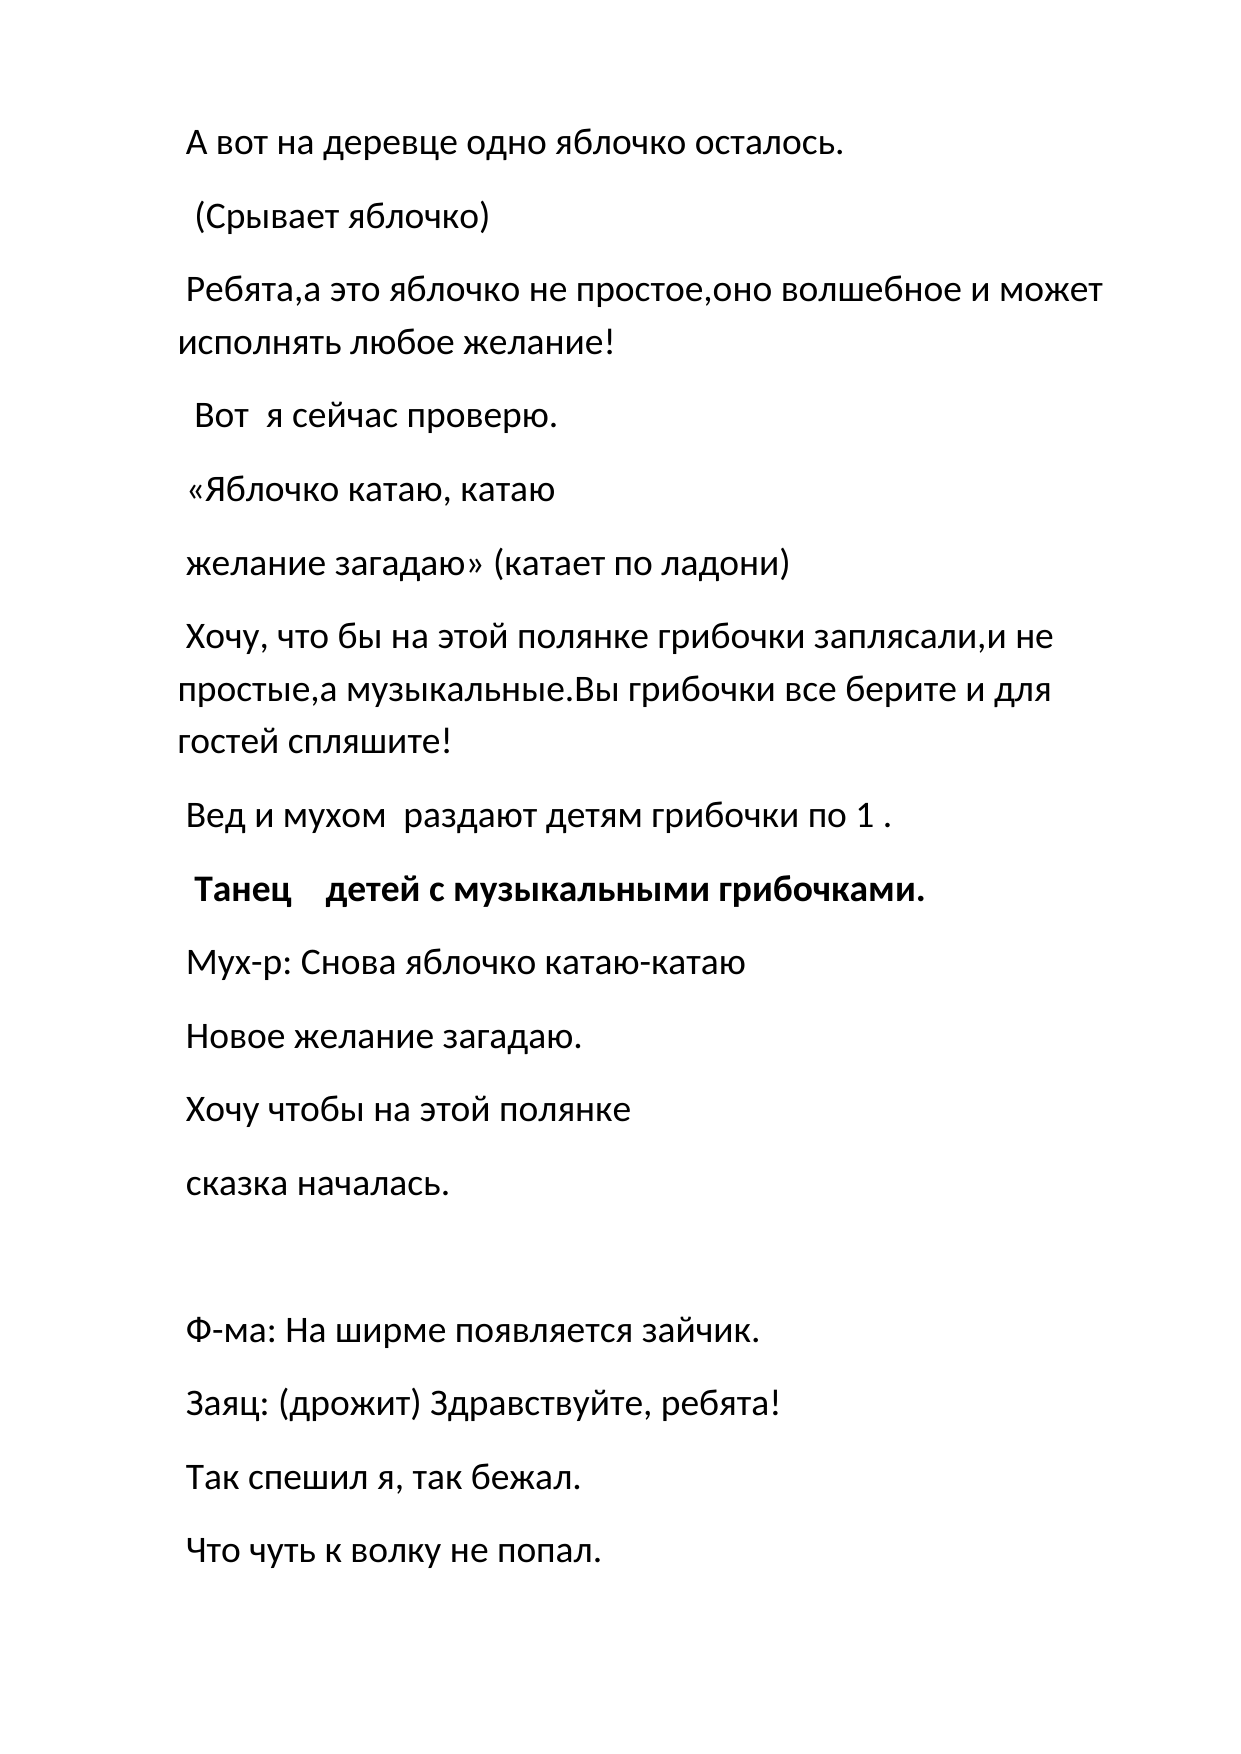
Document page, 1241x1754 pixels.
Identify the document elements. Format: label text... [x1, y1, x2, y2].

text Что чуть к волку не попал. [177, 1526, 1152, 1572]
text Вед и мухом раздают детям грибочки по 1 . [177, 791, 1152, 837]
text Так спешил я, так бежал. [177, 1453, 1152, 1499]
text (Срывает яблочко) [177, 192, 1152, 237]
text Хочу, что бы на этой полянке грибочки заплясали,и не простые,а музыкальные.Вы грибочки все берите и для гостей спляшите! [177, 612, 1152, 763]
text Вот я сейчас проверю. [177, 391, 1152, 437]
text Мух-р: Снова яблочко катаю-катаю [177, 938, 1152, 984]
text желание загадаю» (катает по ладони) [177, 538, 1152, 584]
text сказка началась. [177, 1159, 1152, 1204]
text Хочу чтобы на этой полянке [177, 1085, 1152, 1131]
text А вот на деревце одно яблочко осталось. [177, 118, 1152, 164]
text Заяц: (дрожит) Здравствуйте, ребята! [177, 1379, 1152, 1425]
text Ф-ма: На ширме появляется зайчик. [177, 1306, 1152, 1352]
text Танец детей с музыкальными грибочками. [177, 864, 1152, 910]
text «Яблочко катаю, катаю [177, 465, 1152, 511]
text Ребята,а это яблочко не простое,оно волшебное и может исполнять любое желание! [177, 265, 1152, 364]
text Новое желание загадаю. [177, 1012, 1152, 1057]
